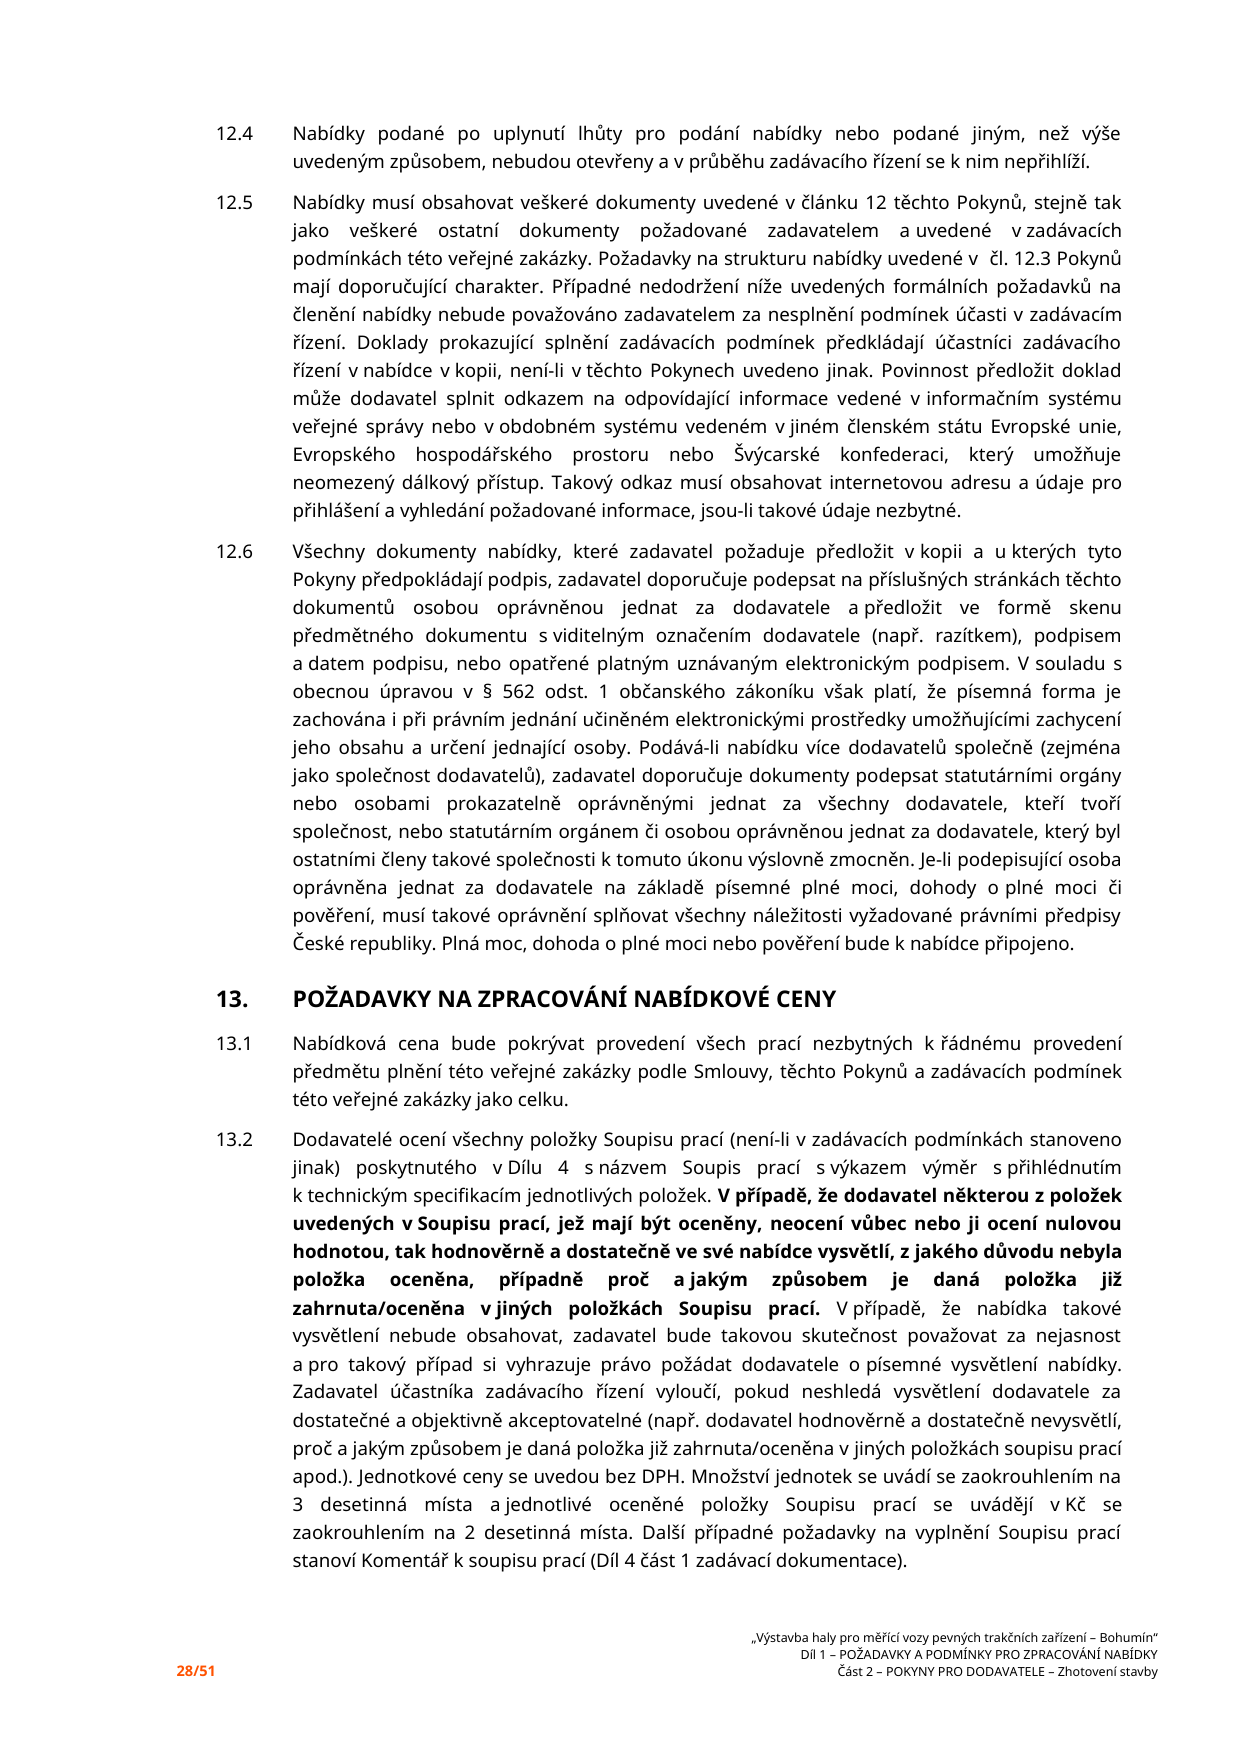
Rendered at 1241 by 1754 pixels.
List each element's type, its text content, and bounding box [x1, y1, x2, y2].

text Nabídky musí obsahovat veškeré dokumenty uvedené v článku 12 těchto Pokynů, stejně tak jako veškeré ostatní dokumenty požadované zadavatelem a uvedené v zadávacích podmínkách této veřejné zakázky. Požadavky na strukturu nabídky uvedené v čl. 12.3 Pokynů mají doporučující charakter. Případné nedodržení níže uvedených formálních požadavků na členění nabídky nebude považováno zadavatelem za nesplnění podmínek účasti v zadávacím řízení. Doklady prokazující splnění zadávacích podmínek předkládají účastníci zadávacího řízení v nabídce v kopii, není-li v těchto Pokynech uvedeno jinak. Povinnost předložit doklad může dodavatel splnit odkazem na odpovídající informace vedené v informačním systému veřejné správy nebo v obdobném systému vedeném v jiném členském státu Evropské unie, Evropského hospodářského prostoru nebo Švýcarské konfederaci, který umožňuje neomezený dálkový přístup. Takový odkaz musí obsahovat internetovou adresu a údaje pro přihlášení a vyhledání požadované informace, jsou-li takové údaje nezbytné. [216, 189, 1122, 523]
text Všechny dokumenty nabídky, které zadavatel požaduje předložit v kopii a u kterých tyto Pokyny předpokládají podpis, zadavatel doporučuje podepsat na příslušných stránkách těchto dokumentů osobou oprávněnou jednat za dodavatele a předložit ve formě skenu předmětného dokumentu s viditelným označením dodavatele (např. razítkem), podpisem a datem podpisu, nebo opatřené platným uznávaným elektronickým podpisem. V souladu s obecnou úpravou v § 562 odst. 1 občanského zákoníku však platí, že písemná forma je zachována i při právním jednání učiněném elektronickými prostředky umožňujícími zachycení jeho obsahu a určení jednající osoby. Podává-li nabídku více dodavatelů společně (zejména jako společnost dodavatelů), zadavatel doporučuje dokumenty podepsat statutárními orgány nebo osobami prokazatelně oprávněnými jednat za všechny dodavatele, kteří tvoří společnost, nebo statutárním orgánem či osobou oprávněnou jednat za dodavatele, který byl ostatními členy takové společnosti k tomuto úkonu výslovně zmocněn. Je-li podepisující osoba oprávněna jednat za dodavatele na základě písemné plné moci, dohody o plné moci či pověření, musí takové oprávnění splňovat všechny náležitosti vyžadované právními předpisy České republiky. Plná moc, dohoda o plné moci nebo pověření bude k nabídce připojeno. [216, 538, 1122, 956]
text Nabídky podané po uplynutí lhůty pro podání nabídky nebo podané jiným, než výše uvedeným způsobem, nebudou otevřeny a v průběhu zadávacího řízení se k nim nepřihlíží. [216, 121, 1122, 174]
text Nabídková cena bude pokrývat provedení všech prací nezbytných k řádnému provedení předmětu plnění této veřejné zakázky podle Smlouvy, těchto Pokynů a zadávacích podmínek této veřejné zakázky jako celku. [216, 1030, 1122, 1112]
text POŽADAVKY NA ZPRACOVÁNÍ NABÍDKOVÉ CENY [216, 983, 1122, 1014]
text Dodavatelé ocení všechny položky Soupisu prací (není-li v zadávacích podmínkách stanoveno jinak) poskytnutého v Dílu 4 s názvem Soupis prací s výkazem výměr s přihlédnutím k technickým specifikacím jednotlivých položek. V případě, že dodavatel některou z položek uvedených v Soupisu prací, jež mají být oceněny, neocení vůbec nebo ji ocení nulovou hodnotou, tak hodnověrně a dostatečně ve své nabídce vysvětlí, z jakého důvodu nebyla položka oceněna, případně proč a jakým způsobem je daná položka již zahrnuta/oceněna v jiných položkách Soupisu prací. V případě, že nabídka takové vysvětlení nebude obsahovat, zadavatel bude takovou skutečnost považovat za nejasnost a pro takový případ si vyhrazuje právo požádat dodavatele o písemné vysvětlení nabídky. Zadavatel účastníka zadávacího řízení vyloučí, pokud neshledá vysvětlení dodavatele za dostatečné a objektivně akceptovatelné (např. dodavatel hodnověrně a dostatečně nevysvětlí, proč a jakým způsobem je daná položka již zahrnuta/oceněna v jiných položkách soupisu prací apod.). Jednotkové ceny se uvedou bez DPH. Množství jednotek se uvádí se zaokrouhlením na 3 desetinná místa a jednotlivé oceněné položky Soupisu prací se uvádějí v Kč se zaokrouhlením na 2 desetinná místa. Další případné požadavky na vyplnění Soupisu prací stanoví Komentář k soupisu prací (Díl 4 část 1 zadávací dokumentace). [216, 1127, 1122, 1572]
